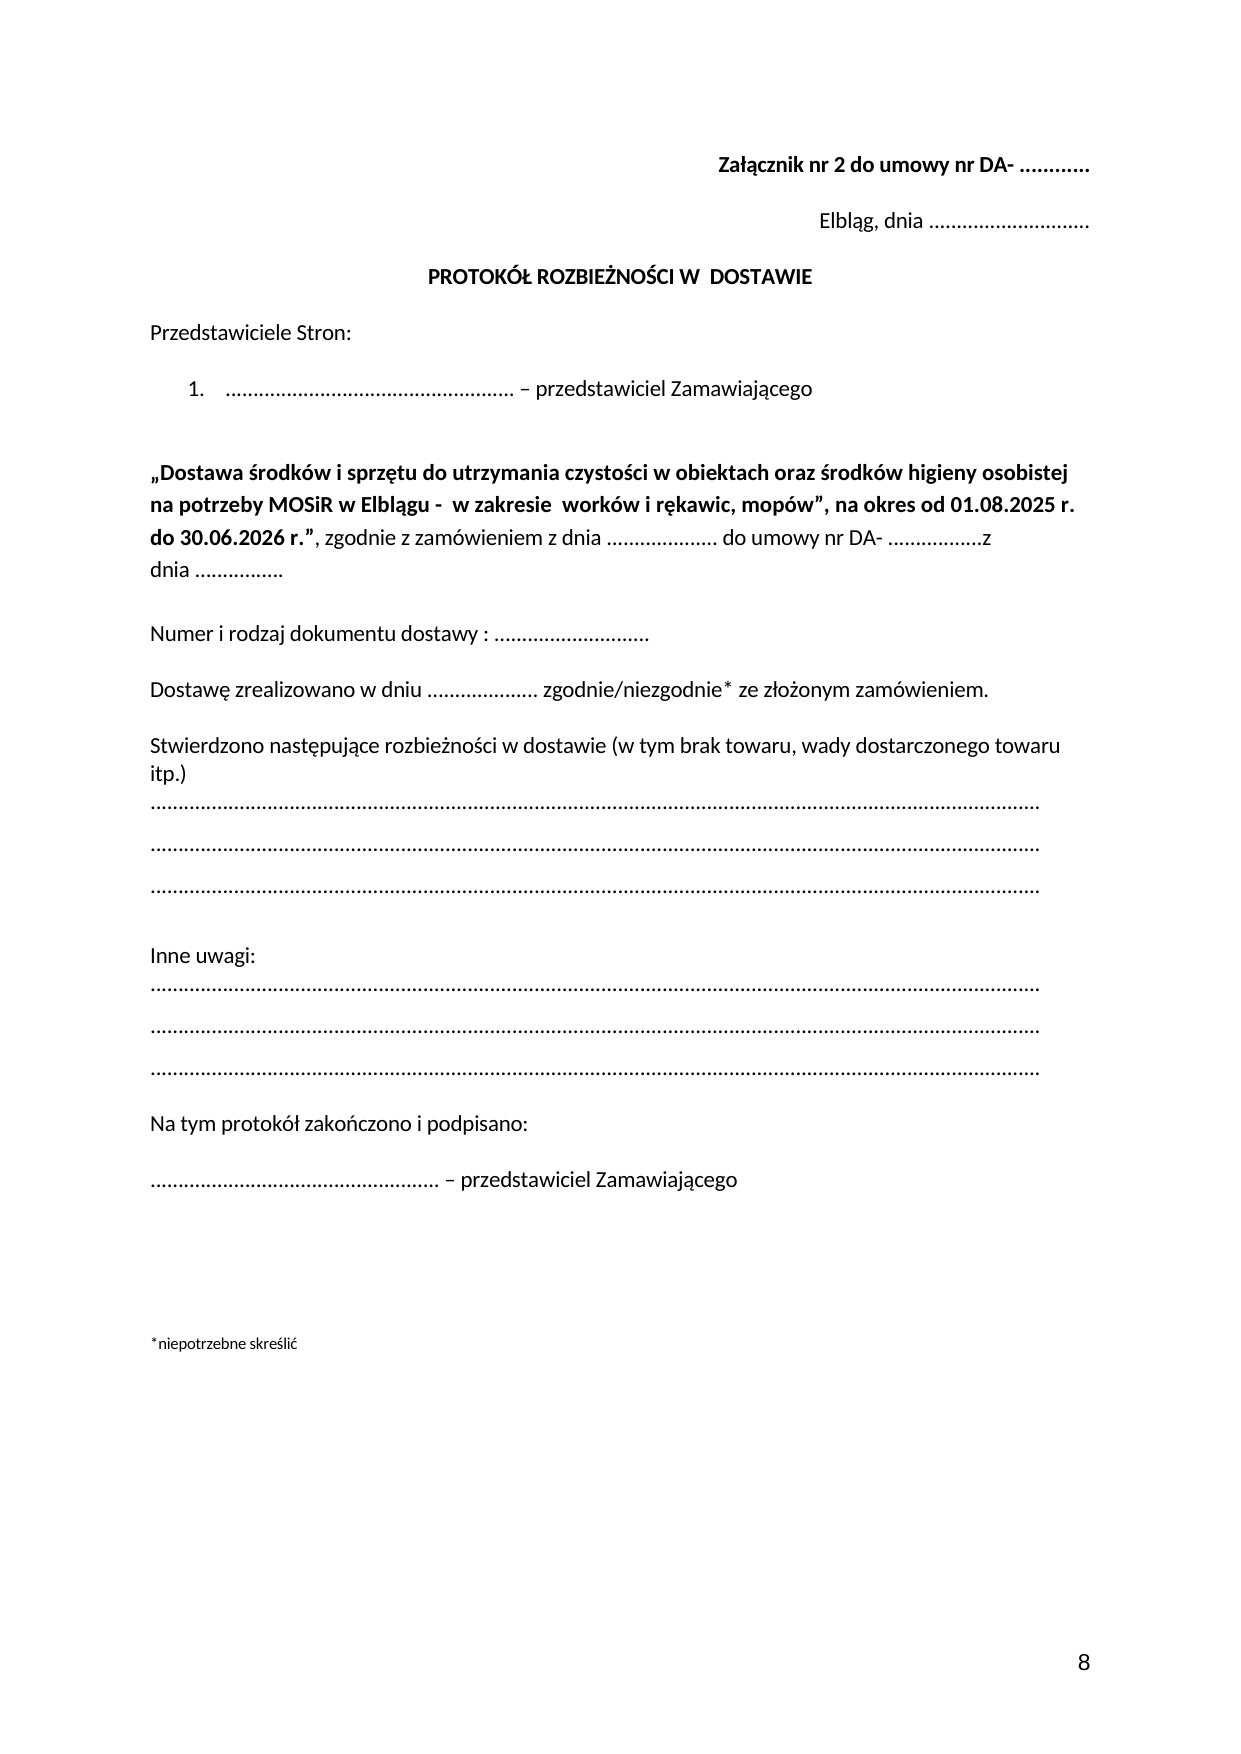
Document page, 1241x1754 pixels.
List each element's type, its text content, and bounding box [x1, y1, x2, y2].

text ................................................................................................................................................................ [150, 1053, 1090, 1081]
list .................................................... – przedstawiciel Zamawiającego [187, 374, 1090, 402]
text .................................................... – przedstawiciel Zamawiającego [150, 1165, 1090, 1193]
text ................................................................................................................................................................ [150, 787, 1090, 815]
text Przedstawiciele Stron: [150, 318, 1090, 346]
text „Dostawa środków i sprzętu do utrzymania czystości w obiektach oraz środków higieny osobistej na potrzeby MOSiR w Elblągu - w zakresie worków i rękawic, mopów”, na okres od 01.08.2025 r. do 30.06.2026 r.”, zgodnie z zamówieniem z dnia .................... do umowy nr DA- .................z dnia ................ [150, 458, 1090, 583]
text PROTOKÓŁ ROZBIEŻNOŚCI W DOSTAWIE [150, 262, 1090, 290]
text Inne uwagi: [150, 941, 1090, 969]
text Stwierdzono następujące rozbieżności w dostawie (w tym brak towaru, wady dostarczonego towaru itp.) [150, 731, 1090, 787]
text Na tym protokół zakończono i podpisano: [150, 1109, 1090, 1137]
text Załącznik nr 2 do umowy nr DA- ............ [150, 150, 1090, 178]
text Elbląg, dnia ............................. [150, 206, 1090, 234]
text ................................................................................................................................................................ [150, 829, 1090, 857]
text ................................................................................................................................................................ [150, 1011, 1090, 1039]
text *niepotrzebne skreślić [150, 1333, 1090, 1354]
text ................................................................................................................................................................ [150, 871, 1090, 899]
text Dostawę zrealizowano w dniu .................... zgodnie/niezgodnie* ze złożonym zamówieniem. [150, 675, 1090, 703]
text Numer i rodzaj dokumentu dostawy : ............................ [150, 619, 1090, 647]
text ................................................................................................................................................................ [150, 969, 1090, 997]
